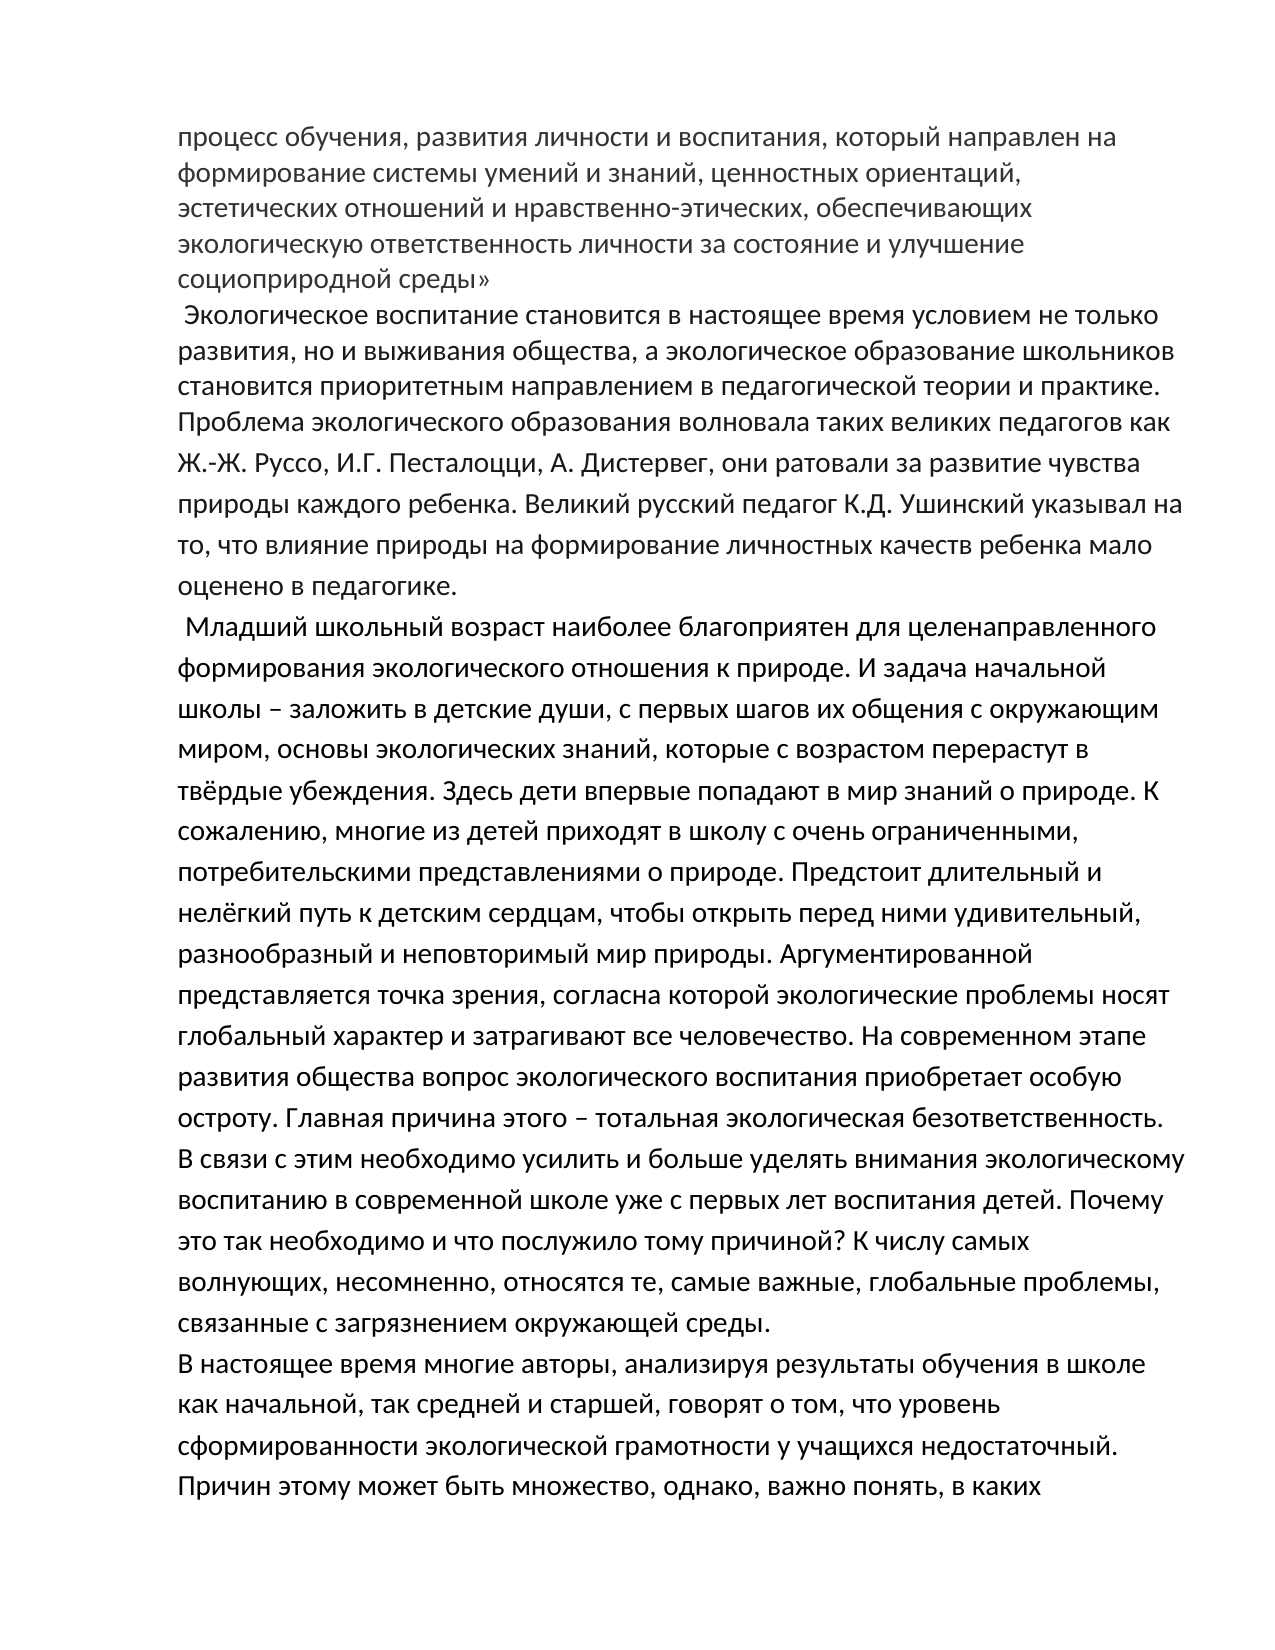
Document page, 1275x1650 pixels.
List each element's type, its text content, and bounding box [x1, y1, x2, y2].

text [177, 1345, 1186, 1503]
text Младший школьный возраст наиболее благоприятен для целенаправленного формирования экологического отношения к природе. И задача начальной школы – заложить в детские души, с первых шагов их общения с окружающим миром, основы экологических знаний, которые с возрастом перерастут в твёрдые убеждения. Здесь дети впервые попадают в мир знаний о природе. К сожалению, многие из детей приходят в школу с очень ограниченными, потребительскими представлениями о природе. Предстоит длительный и нелёгкий путь к детским сердцам, чтобы открыть перед ними удивительный, разнообразный и неповторимый мир природы. Аргументированной представляется точка зрения, согласна которой экологические проблемы носят глобальный характер и затрагивают все человечество. На современном этапе развития общества вопрос экологического воспитания приобретает особую остроту. Главная причина этого – тотальная экологическая безответственность. В связи с этим необходимо усилить и больше уделять внимания экологическому воспитанию в современной школе уже с первых лет воспитания детей. Почему это так необходимо и что послужило тому причиной? К числу самых волнующих, несомненно, относятся те, самые важные, глобальные проблемы, связанные с загрязнением окружающей среды. [177, 608, 1186, 1140]
text Проблема экологического образования волновала таких великих педагогов как Ж.-Ж. Руссо, И.Г. Песталоцци, А. Дистервег, они ратовали за развитие чувства природы каждого ребенка. Великий русский педагог К.Д. Ушинский указывал на то, что влияние природы на формирование личностных качеств ребенка мало оценено в педагогике. [177, 403, 1186, 602]
text Младший школьный возраст наиболее благоприятен для целенаправленного формирования экологического отношения к природе. И задача начальной школы – заложить в детские души, с первых шагов их общения с окружающим миром, основы экологических знаний, которые с возрастом перерастут в твёрдые убеждения. Здесь дети впервые попадают в мир знаний о природе. К сожалению, многие из детей приходят в школу с очень ограниченными, потребительскими представлениями о природе. Предстоит длительный и нелёгкий путь к детским сердцам, чтобы открыть перед ними удивительный, разнообразный и неповторимый мир природы. Аргументированной представляется точка зрения, согласна которой экологические проблемы носят глобальный характер и затрагивают все человечество. На современном этапе развития общества вопрос экологического воспитания приобретает особую остроту. Главная причина этого – тотальная экологическая безответственность. В связи с этим необходимо усилить и больше уделять внимания экологическому воспитанию в современной школе уже с первых лет воспитания детей. Почему это так необходимо и что послужило тому причиной? К числу самых волнующих, несомненно, относятся те, самые важные, глобальные проблемы, связанные с загрязнением окружающей среды. [177, 1176, 1186, 1339]
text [177, 118, 1186, 403]
